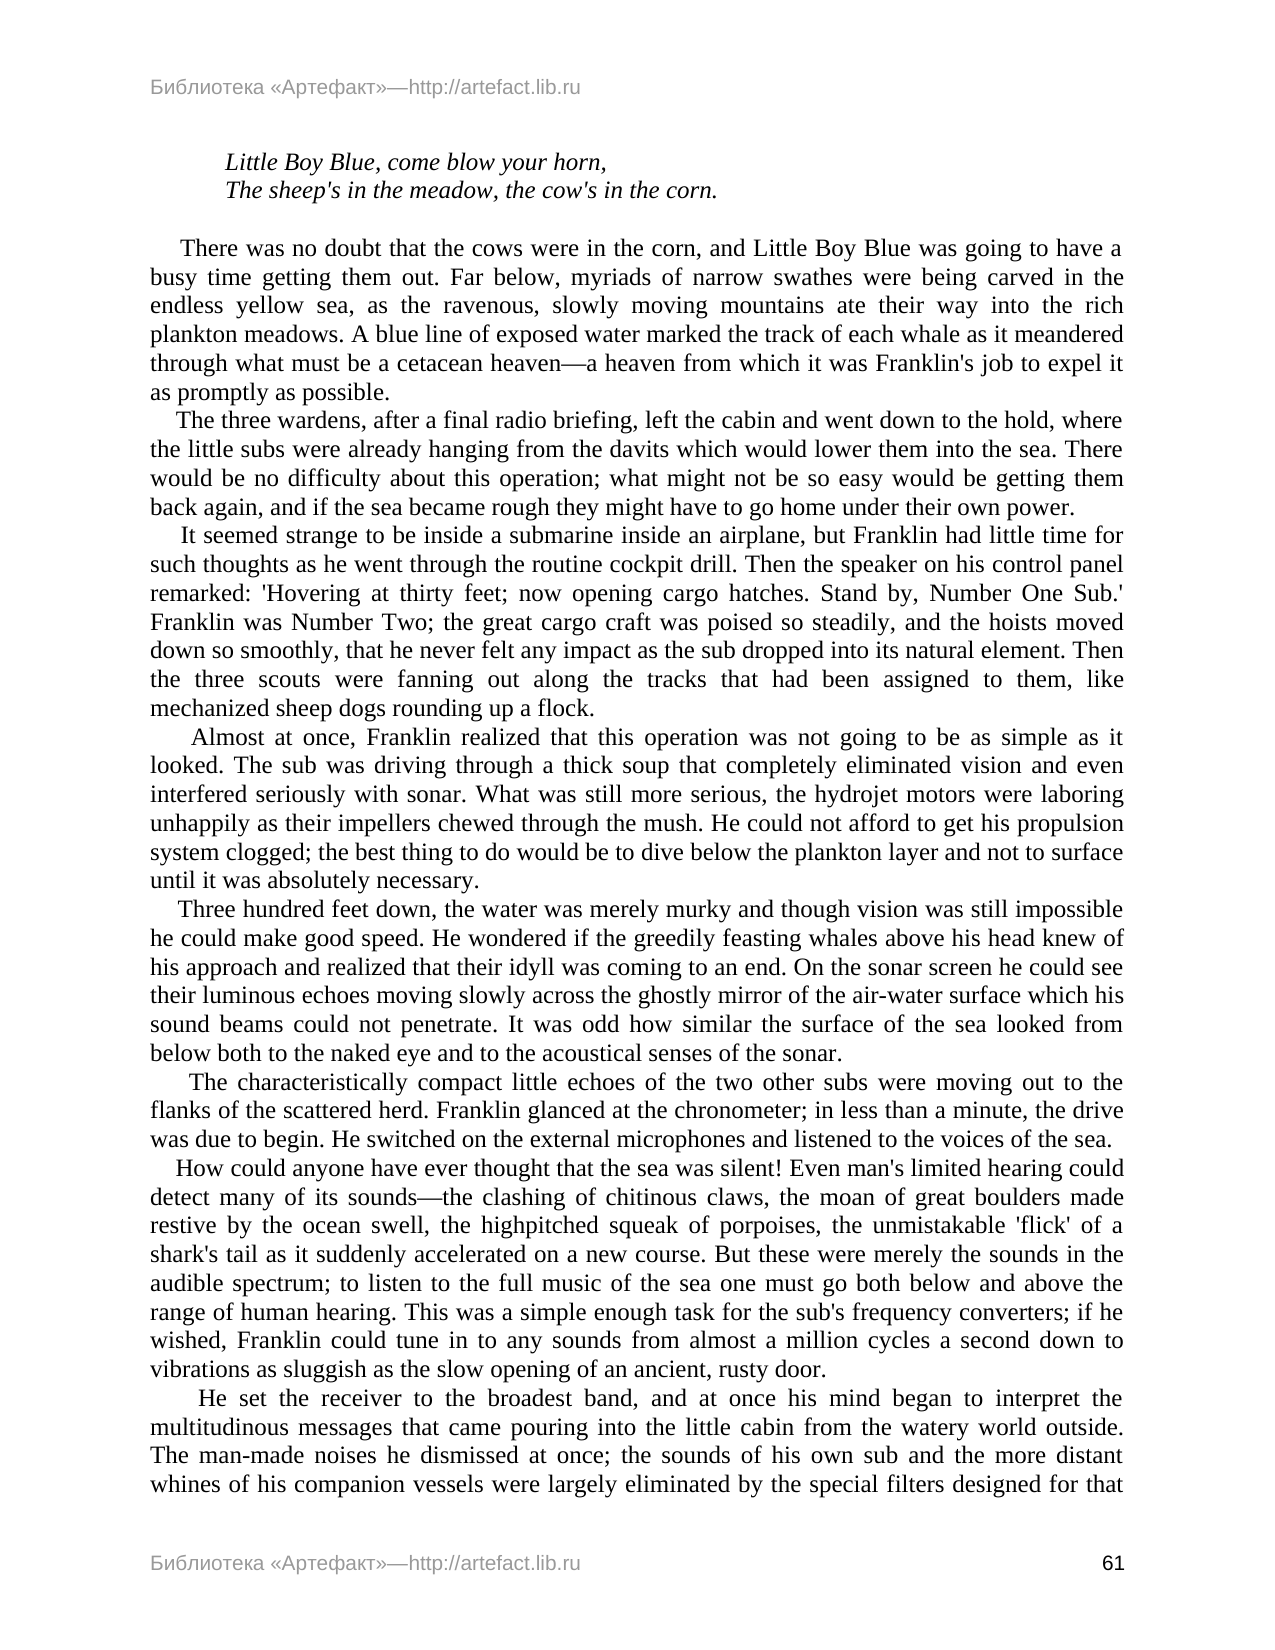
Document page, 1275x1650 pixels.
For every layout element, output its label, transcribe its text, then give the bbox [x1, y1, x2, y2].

text The characteristically compact little echoes of the two other subs were moving out to the flanks of the scattered herd. Franklin glanced at the chronometer; in less than a minute, the drive was due to begin. He switched on the external microphones and listened to the voices of the sea. [150, 1067, 1125, 1153]
text The sheep's in the meadow, the cow's in the corn. [150, 176, 1125, 204]
text Three hundred feet down, the water was merely murky and though vision was still impossible he could make good speed. He wondered if the greedily feasting whales above his head knew of his approach and realized that their idyll was coming to an end. On the sonar screen he could see their luminous echoes moving slowly across the ghostly mirror of the air-water surface which his sound beams could not penetrate. It was odd how similar the surface of the sea looked from below both to the naked eye and to the acoustical senses of the sonar. [150, 894, 1125, 1067]
text Almost at once, Franklin realized that this operation was not going to be as simple as it looked. The sub was driving through a thick soup that completely eliminated vision and even interfered seriously with sonar. What was still more serious, the hydrojet motors were laboring unhappily as their impellers chewed through the mush. He could not afford to get his propulsion system clogged; the best thing to do would be to dive below the plankton layer and not to surface until it was absolutely necessary. [150, 722, 1125, 894]
text How could anyone have ever thought that the sea was silent! Even man's limited hearing could detect many of its sounds—the clashing of chitinous claws, the moan of great boulders made restive by the ocean swell, the highpitched squeak of porpoises, the unmistakable 'flick' of a shark's tail as it suddenly accelerated on a new course. But these were merely the sounds in the audible spectrum; to listen to the full music of the sea one must go both below and above the range of human hearing. This was a simple enough task for the sub's frequency converters; if he wished, Franklin could tune in to any sounds from almost a million cycles a second down to vibrations as sluggish as the slow opening of an ancient, rusty door. [150, 1153, 1125, 1383]
text It seemed strange to be inside a submarine inside an airplane, but Franklin had little time for such thoughts as he went through the routine cockpit drill. Then the speaker on his control panel remarked: 'Hovering at thirty feet; now opening cargo hatches. Stand by, Number One Sub.' Franklin was Number Two; the great cargo craft was poised so steadily, and the hoists moved down so smoothly, that he never felt any impact as the sub dropped into its natural element. Then the three scouts were fanning out along the tracks that had been assigned to them, like mechanized sheep dogs rounding up a flock. [150, 521, 1125, 722]
text Little Boy Blue, come blow your horn, [150, 147, 1125, 176]
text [150, 1383, 1125, 1498]
text The three wardens, after a final radio briefing, left the cabin and went down to the hold, where the little subs were already hanging from the davits which would lower them into the sea. There would be no difficulty about this operation; what might not be so easy would be getting them back again, and if the sea became rough they might have to go home under their own power. [150, 406, 1125, 521]
text There was no doubt that the cows were in the corn, and Little Boy Blue was going to have a busy time getting them out. Far below, myriads of narrow swathes were being carved in the endless yellow sea, as the ravenous, slowly moving mountains ate their way into the rich plankton meadows. A blue line of exposed water marked the track of each whale as it meandered through what must be a cetacean heaven—a heaven from which it was Franklin's job to expel it as promptly as possible. [150, 233, 1125, 406]
